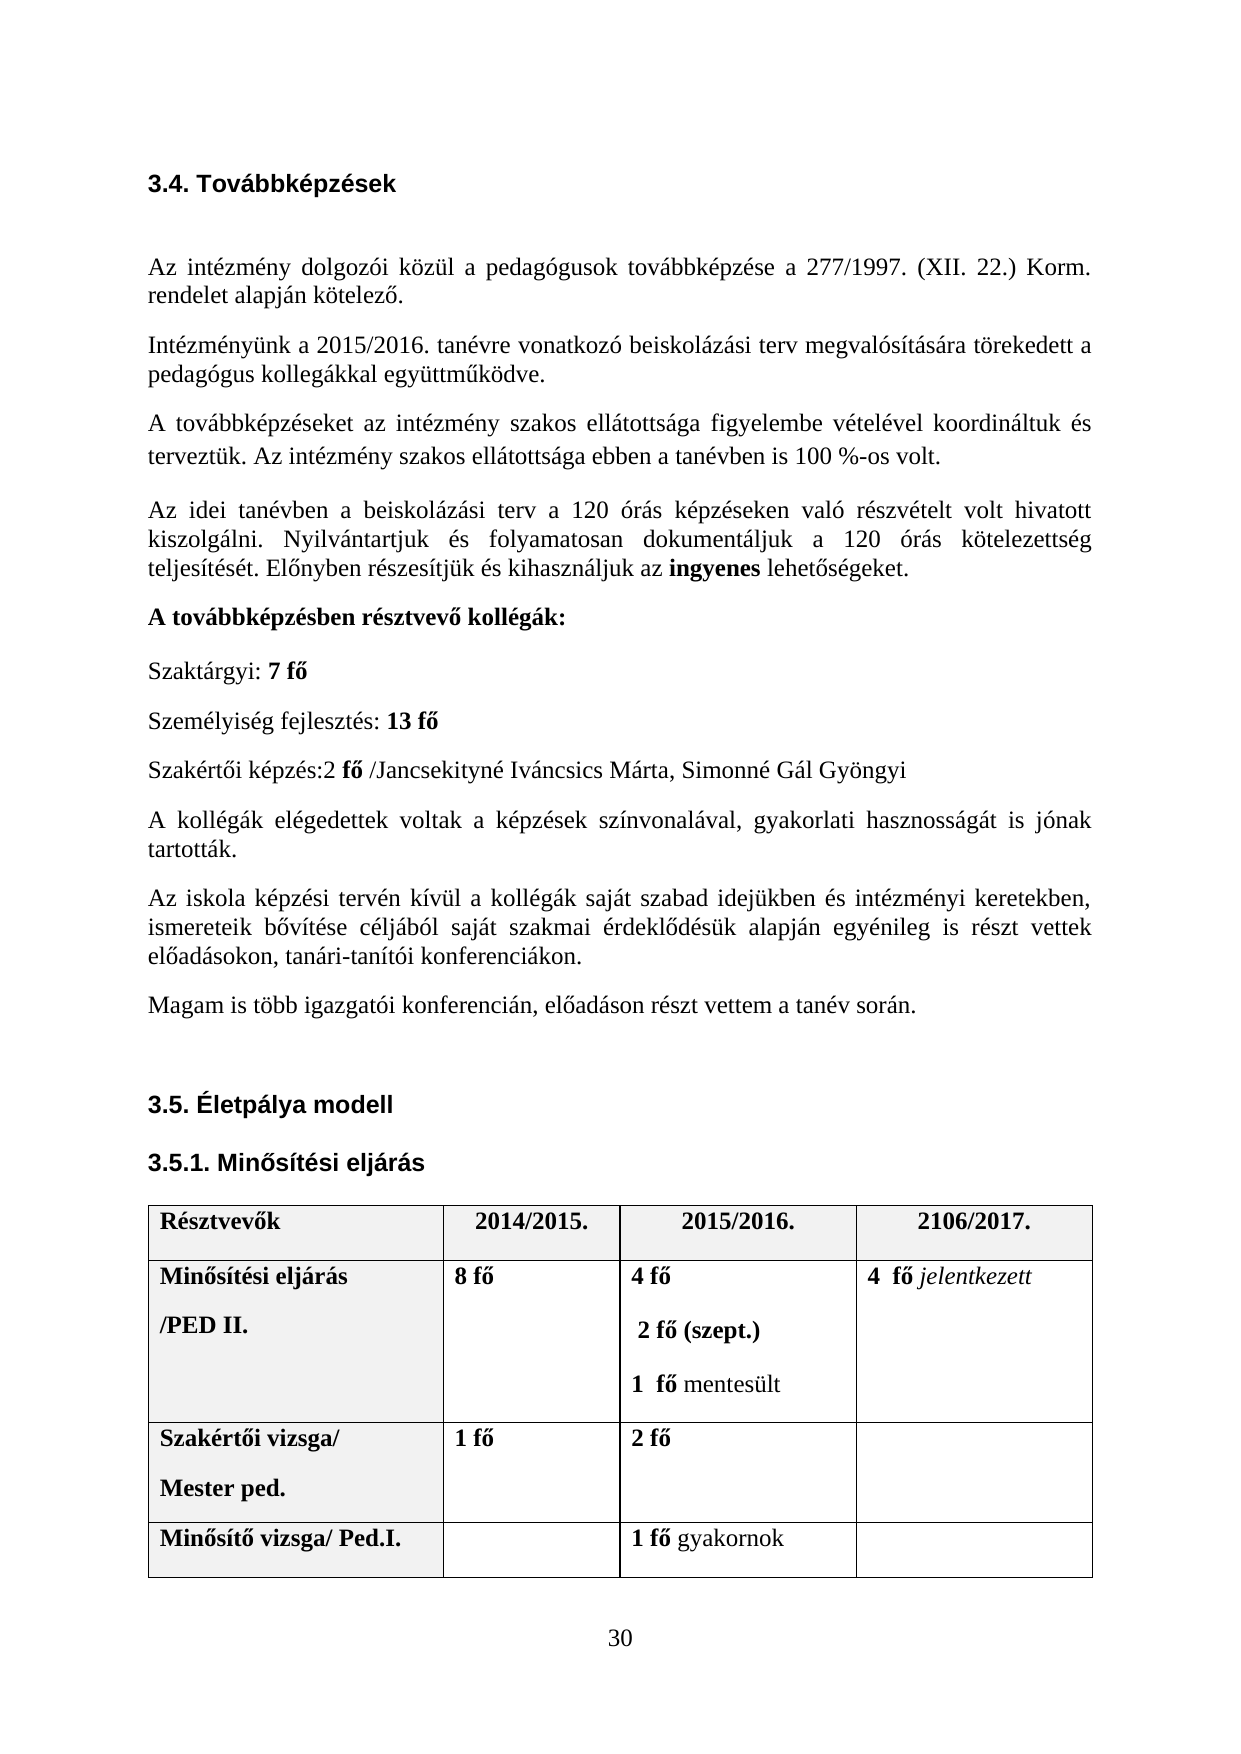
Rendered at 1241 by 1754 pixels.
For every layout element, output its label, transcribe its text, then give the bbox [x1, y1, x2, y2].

text Az intézmény dolgozói közül a pedagógusok továbbképzése a 277/1997. (XII. 22.) Korm. rendelet alapján kötelező. [148, 252, 1092, 309]
text Az idei tanévben a beiskolázási terv a 120 órás képzéseken való részvételt volt hivatott kiszolgálni. Nyilvántartjuk és folyamatosan dokumentáljuk a 120 órás kötelezettség teljesítését. Előnyben részesítjük és kihasználjuk az ingyenes lehetőségeket. [148, 495, 1092, 582]
text A továbbképzésben résztvevő kollégák: [148, 602, 1092, 631]
text Személyiség fejlesztés: 13 fő [148, 706, 1092, 734]
table_cell [857, 1523, 1092, 1577]
text Intézményünk a 2015/2016. tanévre vonatkozó beiskolázási terv megvalósítására törekedett a pedagógus kollegákkal együttműködve. [148, 330, 1092, 388]
table_header 2106/2017. [857, 1206, 1092, 1260]
table_cell 4 fő 2 fő (szept.) 1 fő mentesült [621, 1261, 856, 1422]
table_header 2014/2015. [444, 1206, 619, 1260]
table_header 2015/2016. [621, 1206, 856, 1260]
table_cell Minősítő vizsga/ Ped.I. [149, 1523, 443, 1577]
text Szaktárgyi: 7 fő [148, 656, 1092, 685]
table_cell [857, 1423, 1092, 1522]
text A továbbképzéseket az intézmény szakos ellátottsága figyelembe vételével koordináltuk és terveztük. Az intézmény szakos ellátottsága ebben a tanévben is 100 %-os volt. [148, 408, 1092, 470]
text Az iskola képzési tervén kívül a kollégák saját szabad idejükben és intézményi keretekben, ismereteik bővítése céljából saját szakmai érdeklődésük alapján egyénileg is részt vettek előadásokon, tanári-tanítói konferenciákon. [148, 883, 1092, 969]
table_cell Szakértői vizsga/ Mester ped. [149, 1423, 443, 1522]
table_cell [444, 1523, 619, 1577]
table_cell 2 fő [621, 1423, 856, 1522]
table_cell 8 fő [444, 1261, 619, 1422]
table_cell Minősítési eljárás /PED II. [149, 1261, 443, 1422]
table_cell 1 fő [444, 1423, 619, 1522]
text Magam is több igazgatói konferencián, előadáson részt vettem a tanév során. [148, 990, 1092, 1019]
table_cell 1 fő gyakornok [621, 1523, 856, 1577]
subtitle 3.4. Továbbképzések [148, 169, 1092, 198]
table_cell 4 fő jelentkezett [857, 1261, 1092, 1422]
subtitle 3.5. Életpálya modell [148, 1089, 1092, 1118]
text Szakértői képzés:2 fő /Jancsekityné Iváncsics Márta, Simonné Gál Gyöngyi [148, 755, 1092, 784]
text A kollégák elégedettek voltak a képzések színvonalával, gyakorlati hasznosságát is jónak tartották. [148, 805, 1092, 862]
table_header Résztvevők [149, 1206, 443, 1260]
subtitle 3.5.1. Minősítési eljárás [148, 1147, 1092, 1176]
